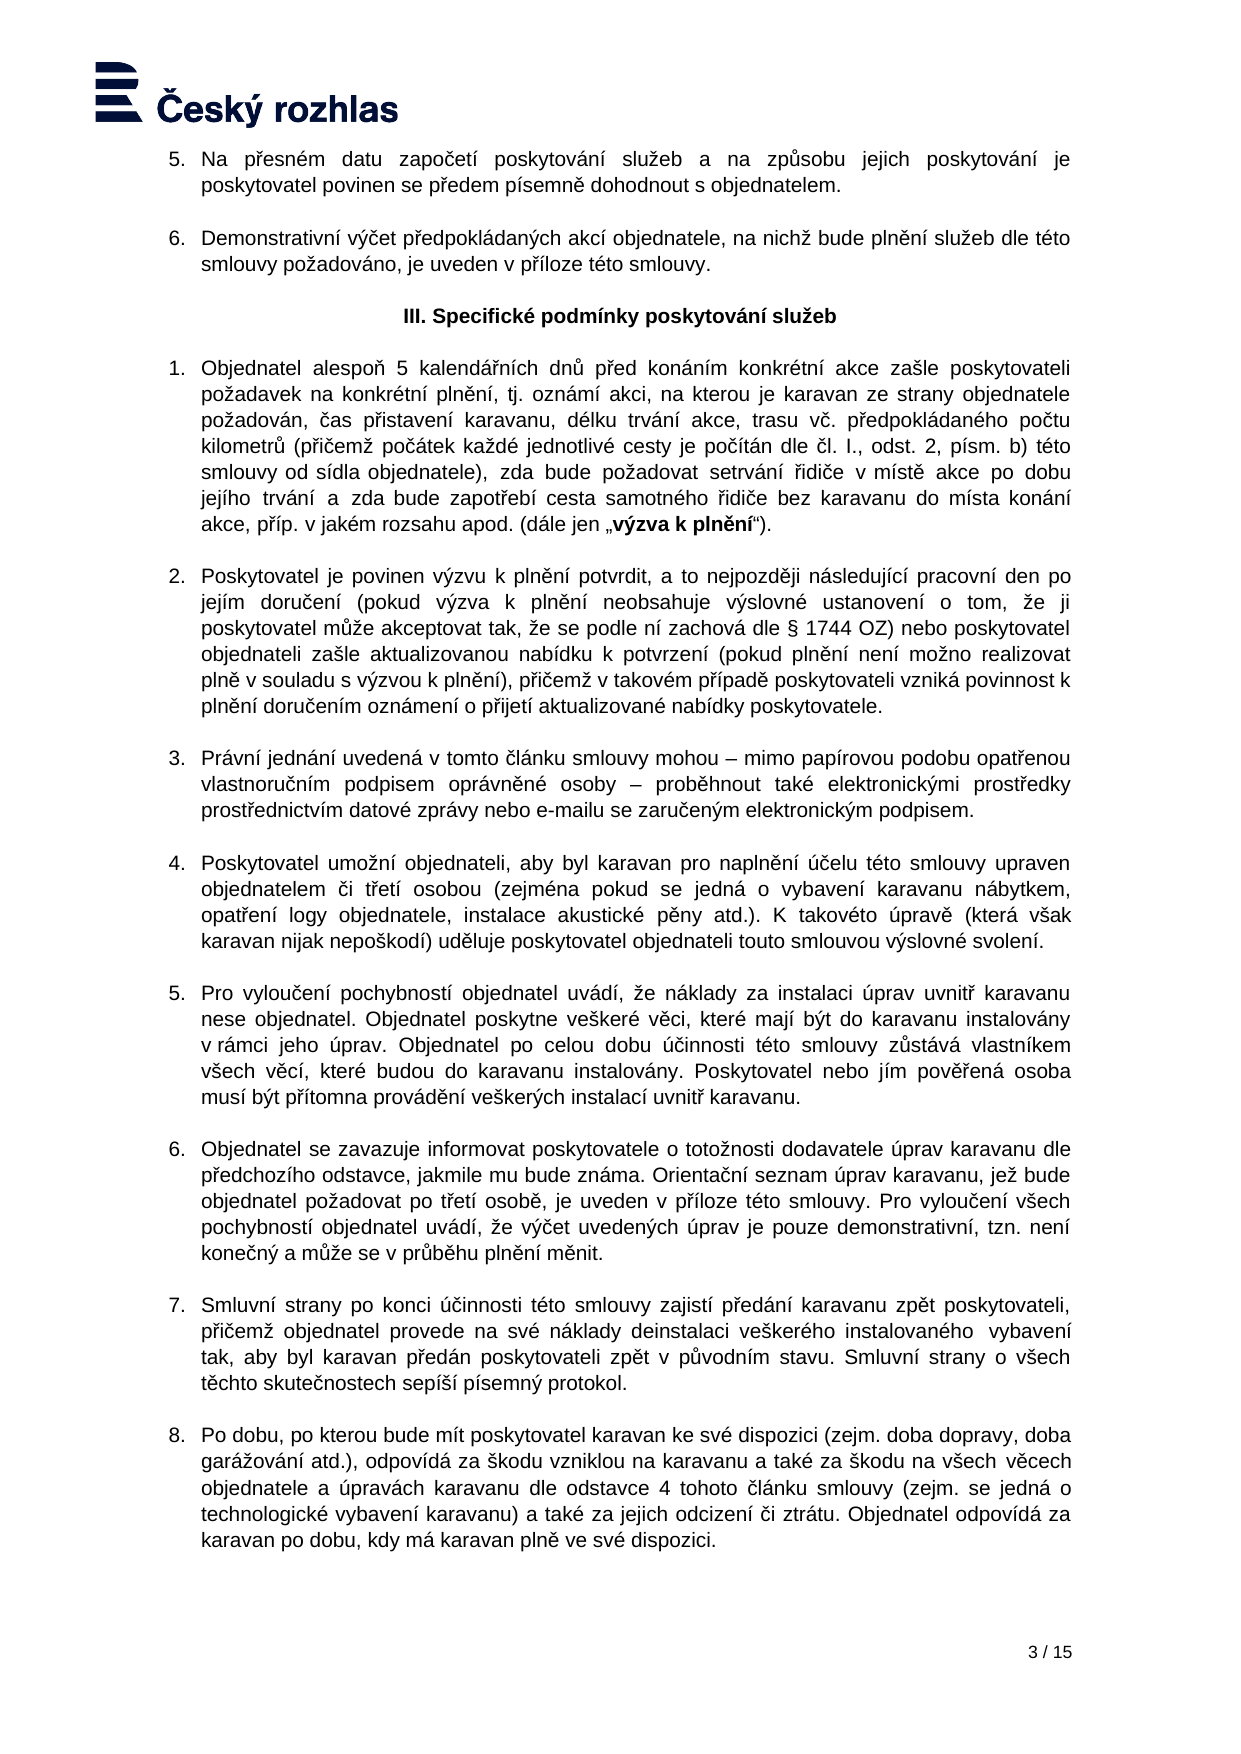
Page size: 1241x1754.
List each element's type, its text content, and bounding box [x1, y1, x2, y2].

list Demonstrativní výčet předpokládaných akcí objednatele, na nichž bude plnění služeb dle této smlouvy požadováno, je uveden v příloze této smlouvy. [168, 224, 1072, 276]
list Právní jednání uvedená v tomto článku smlouvy mohou – mimo papírovou podobu opatřenou vlastnoručním podpisem oprávněné osoby – proběhnout také elektronickými prostředky prostřednictvím datové zprávy nebo e-mailu se zaručeným elektronickým podpisem. [168, 745, 1072, 823]
picture [95, 62, 398, 128]
list Na přesném datu započetí poskytování služeb a na způsobu jejich poskytování je poskytovatel povinen se předem písemně dohodnout s objednatelem. [168, 146, 1072, 198]
list Smluvní strany po konci účinnosti této smlouvy zajistí předání karavanu zpět poskytovateli, přičemž objednatel provede na své náklady deinstalaci veškerého instalovaného vybavení tak, aby byl karavan předán poskytovateli zpět v původním stavu. Smluvní strany o všech těchto skutečnostech sepíší písemný protokol. [168, 1292, 1072, 1396]
list Objednatel se zavazuje informovat poskytovatele o totožnosti dodavatele úprav karavanu dle předchozího odstavce, jakmile mu bude známa. Orientační seznam úprav karavanu, jež bude objednatel požadovat po třetí osobě, je uveden v příloze této smlouvy. Pro vyloučení všech pochybností objednatel uvádí, že výčet uvedených úprav je pouze demonstrativní, tzn. není konečný a může se v průběhu plnění měnit. [168, 1136, 1072, 1266]
list Objednatel alespoň 5 kalendářních dnů před konáním konkrétní akce zašle poskytovateli požadavek na konkrétní plnění, tj. oznámí akci, na kterou je karavan ze strany objednatele požadován, čas přistavení karavanu, délku trvání akce, trasu vč. předpokládaného počtu kilometrů (přičemž počátek každé jednotlivé cesty je počítán dle čl. I., odst. 2, písm. b) této smlouvy od sídla objednatele), zda bude požadovat setrvání řidiče v místě akce po dobu jejího trvání a zda bude zapotřebí cesta samotného řidiče bez karavanu do místa konání akce, příp. v jakém rozsahu apod. (dále jen „výzva k plnění“). [168, 354, 1072, 537]
list Poskytovatel je povinen výzvu k plnění potvrdit, a to nejpozději následující pracovní den po jejím doručení (pokud výzva k plnění neobsahuje výslovné ustanovení o tom, že ji poskytovatel může akceptovat tak, že se podle ní zachová dle § 1744 OZ) nebo poskytovatel objednateli zašle aktualizovanou nabídku k potvrzení (pokud plnění není možno realizovat plně v souladu s výzvou k plnění), přičemž v takovém případě poskytovateli vzniká povinnost k plnění doručením oznámení o přijetí aktualizované nabídky poskytovatele. [168, 563, 1072, 719]
list Po dobu, po kterou bude mít poskytovatel karavan ke své dispozici (zejm. doba dopravy, doba garážování atd.), odpovídá za škodu vzniklou na karavanu a také za škodu na všech věcech objednatele a úpravách karavanu dle odstavce 4 tohoto článku smlouvy (zejm. se jedná o technologické vybavení karavanu) a také za jejich odcizení či ztrátu. Objednatel odpovídá za karavan po dobu, kdy má karavan plně ve své dispozici. [168, 1422, 1072, 1552]
subtitle Specifické podmínky poskytování služeb [168, 302, 1072, 328]
list Poskytovatel umožní objednateli, aby byl karavan pro naplnění účelu této smlouvy upraven objednatelem či třetí osobou (zejména pokud se jedná o vybavení karavanu nábytkem, opatření logy objednatele, instalace akustické pěny atd.). K takovéto úpravě (která však karavan nijak nepoškodí) uděluje poskytovatel objednateli touto smlouvou výslovné svolení. [168, 849, 1072, 953]
list Pro vyloučení pochybností objednatel uvádí, že náklady za instalaci úprav uvnitř karavanu nese objednatel. Objednatel poskytne veškeré věci, které mají být do karavanu instalovány v rámci jeho úprav. Objednatel po celou dobu účinnosti této smlouvy zůstává vlastníkem všech věcí, které budou do karavanu instalovány. Poskytovatel nebo jím pověřená osoba musí být přítomna provádění veškerých instalací uvnitř karavanu. [168, 979, 1072, 1109]
